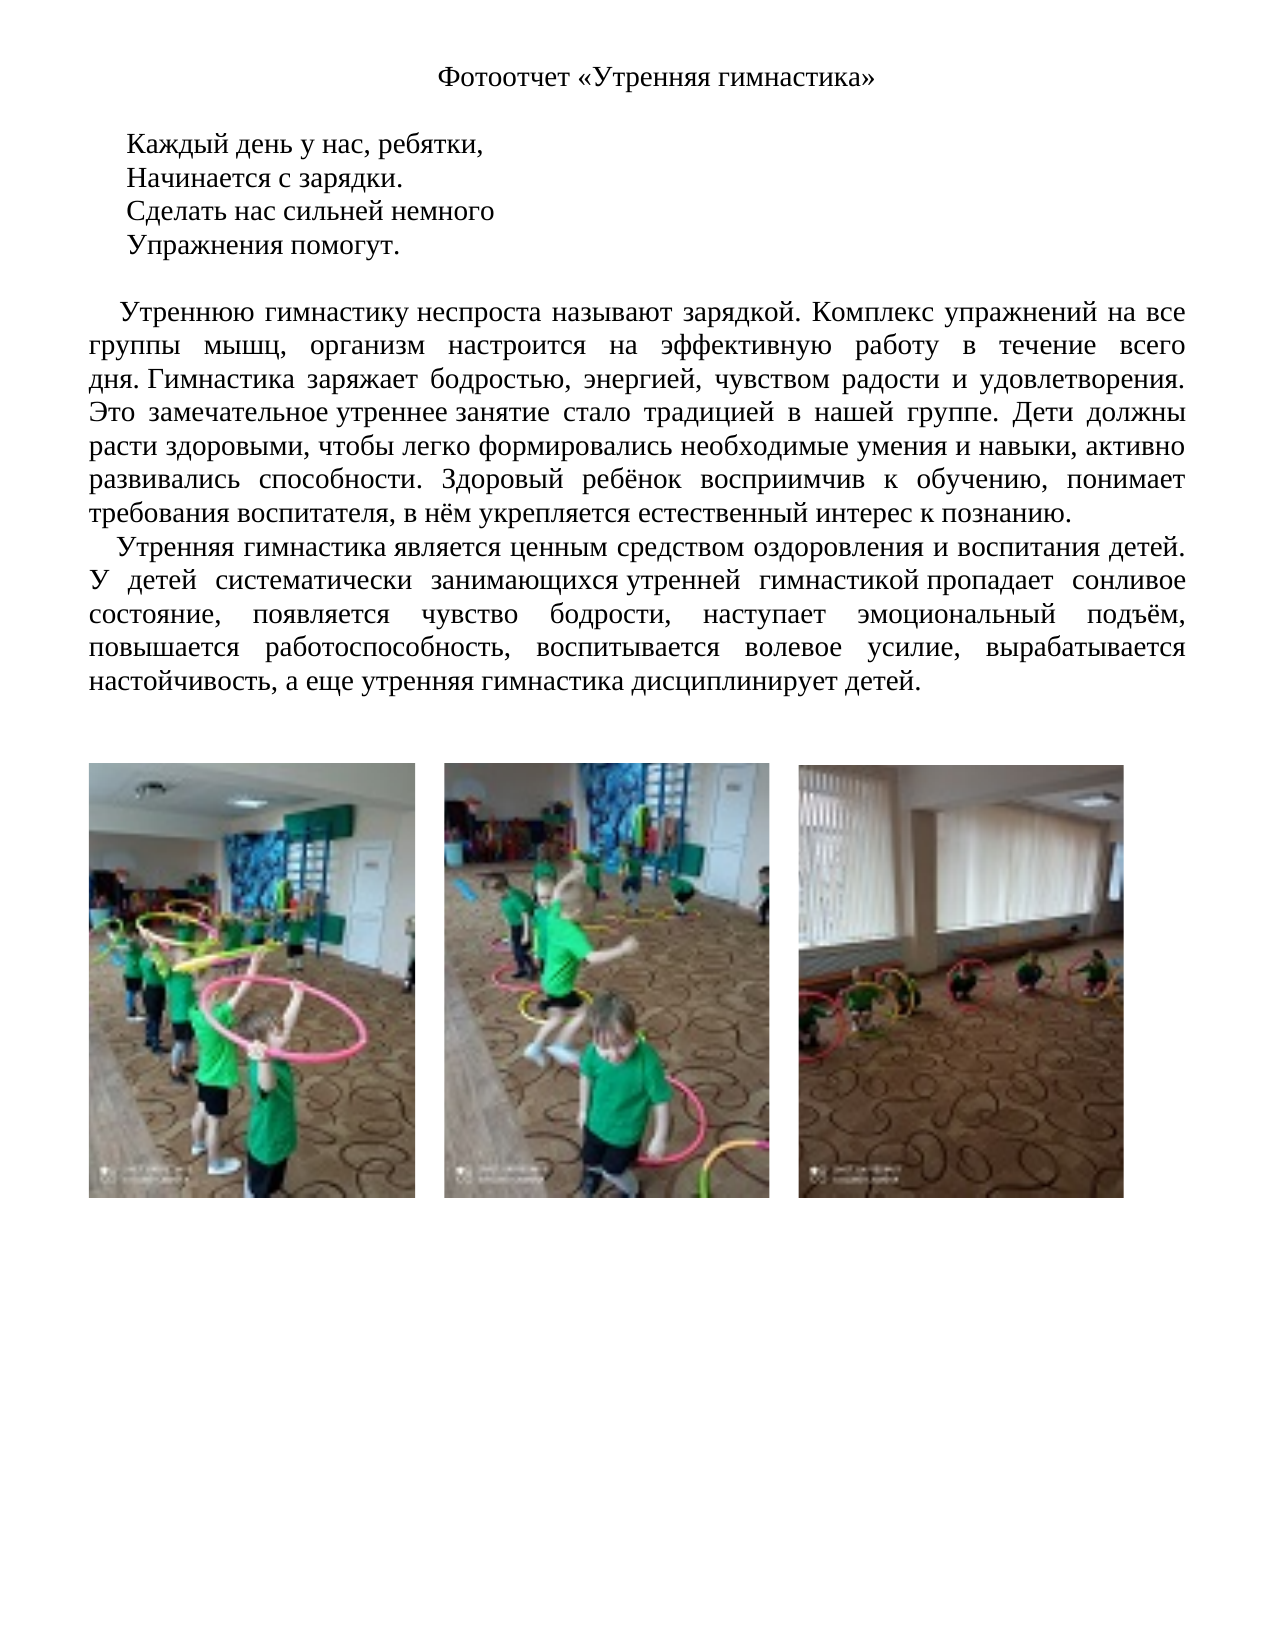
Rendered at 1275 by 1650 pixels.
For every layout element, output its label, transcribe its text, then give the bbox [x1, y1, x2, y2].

picture [798, 765, 1124, 1198]
text Каждый день у нас, ребятки, [89, 126, 1186, 160]
text Утреннюю гимнастику неспроста называют зарядкой. Комплекс упражнений на все группы мышц, организм настроится на эффективную работу в течение всего дня. Гимнастика заряжает бодростью, энергией, чувством радости и удовлетворения. Это замечательное утреннее занятие стало традицией в нашей группе. Дети должны расти здоровыми, чтобы легко формировались необходимые умения и навыки, активно развивались способности. Здоровый ребёнок восприимчив к обучению, понимает требования воспитателя, в нём укрепляется естественный интерес к познанию. [89, 294, 1186, 529]
text Начинается с зарядки. [89, 160, 1186, 193]
text Утренняя гимнастика является ценным средством оздоровления и воспитания детей. У детей систематически занимающихся утренней гимнастикой пропадает сонливое состояние, появляется чувство бодрости, наступает эмоциональный подъём, повышается работоспособность, воспитывается волевое усилие, вырабатывается настойчивость, а еще утренняя гимнастика дисциплинирует детей. [89, 529, 1186, 696]
picture [88, 763, 416, 1198]
text Сделать нас сильней немного [89, 193, 1186, 227]
text Упражнения помогут. [89, 227, 1186, 260]
picture [444, 763, 770, 1198]
text Фотоотчет «Утренняя гимнастика» [89, 59, 1186, 93]
